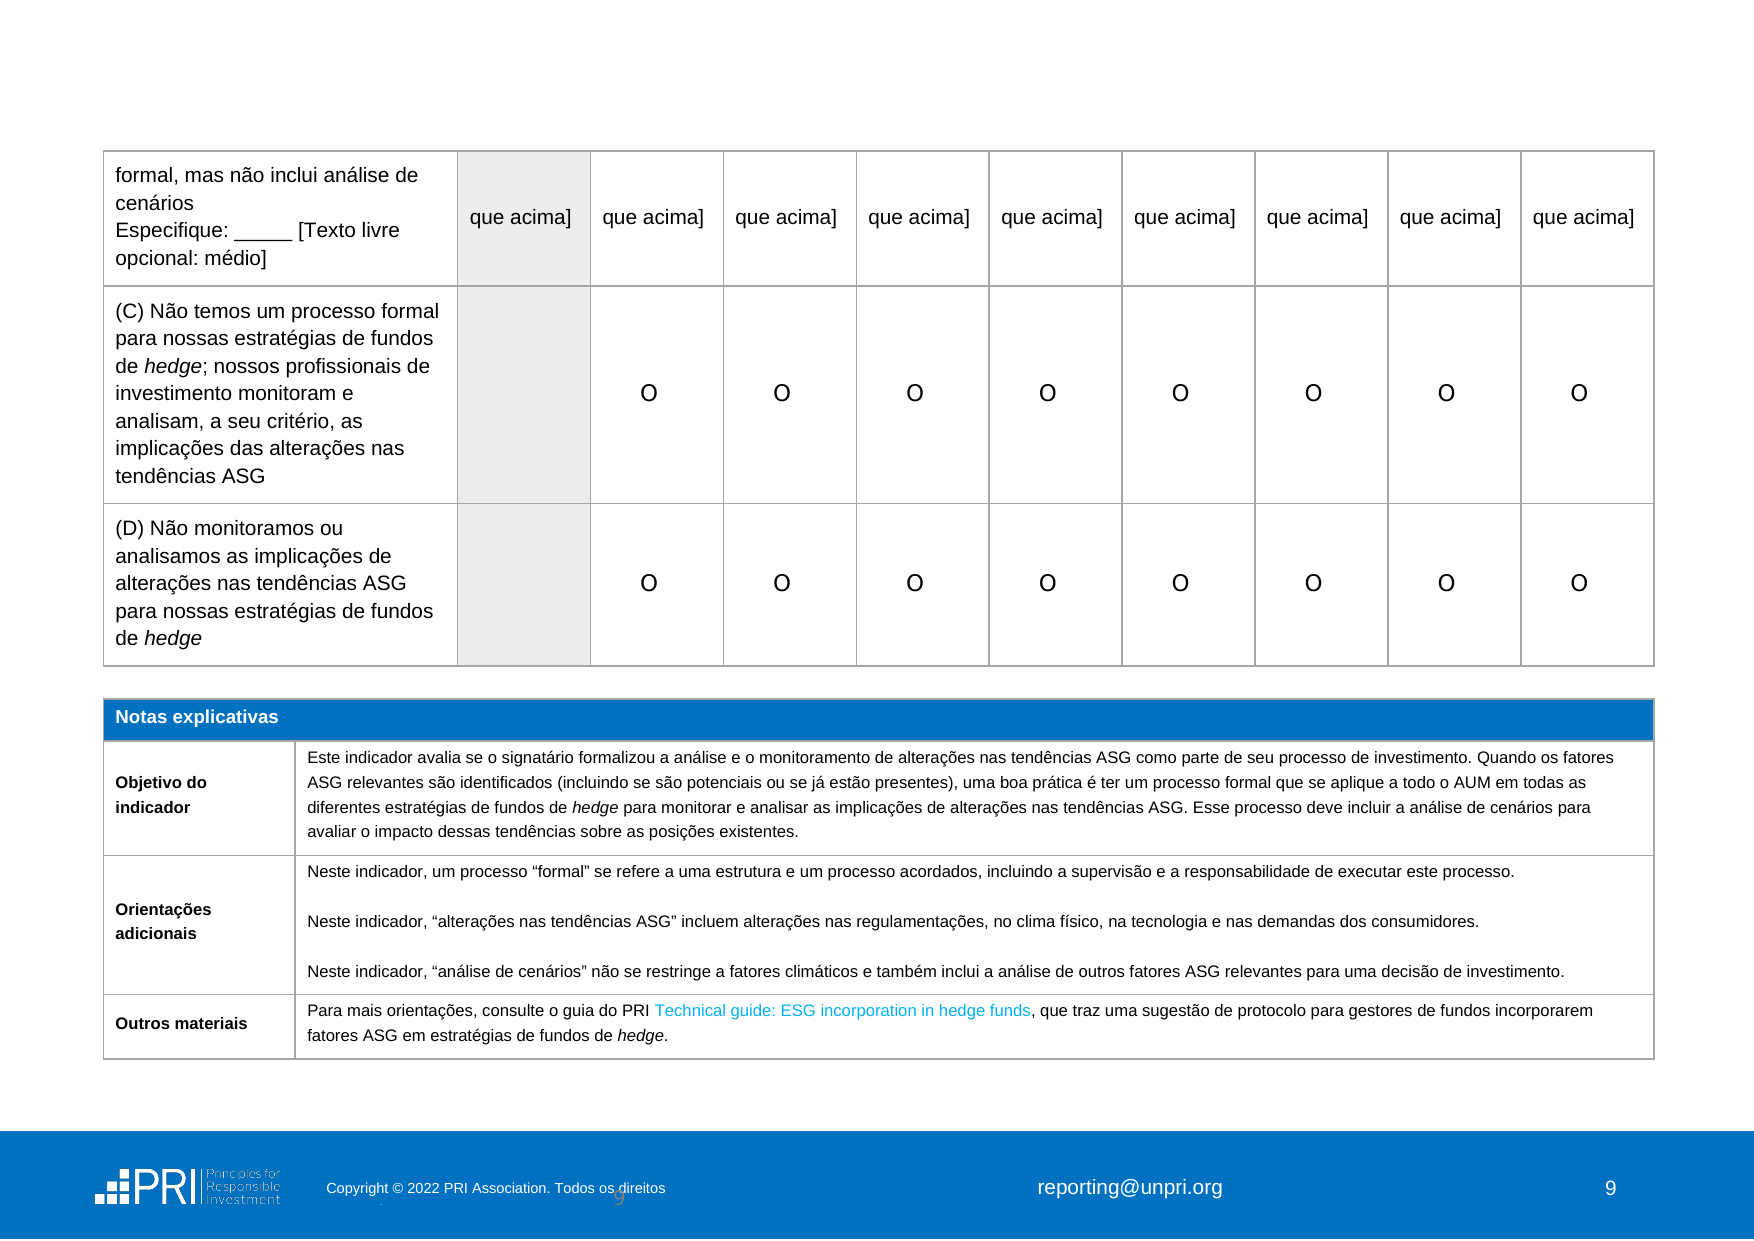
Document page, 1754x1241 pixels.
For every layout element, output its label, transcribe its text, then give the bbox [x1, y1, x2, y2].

table_cell Para mais orientações, consulte o guia do PRI Technical guide: ESG incorporation in hedge funds, que traz uma sugestão de protocolo para gestores de fundos incorporarem fatores ASG em estratégias de fundos de hedge. [296, 995, 1653, 1058]
table_cell (D) Não monitoramos ou analisamos as implicações de alterações nas tendências ASG para nossas estratégias de fundos de hedge [104, 504, 457, 665]
table_cell (C) Não temos um processo formal para nossas estratégias de fundos de hedge; nossos profissionais de investimento monitoram e analisam, a seu critério, as implicações das alterações nas tendências ASG [104, 287, 457, 503]
table_cell Este indicador avalia se o signatário formalizou a análise e o monitoramento de alterações nas tendências ASG como parte de seu processo de investimento. Quando os fatores ASG relevantes são identificados (incluindo se são potenciais ou se já estão presentes), uma boa prática é ter um processo formal que se aplique a todo o AUM em todas as diferentes estratégias de fundos de hedge para monitorar e analisar as implicações de alterações nas tendências ASG. Esse processo deve incluir a análise de cenários para avaliar o impacto dessas tendências sobre as posições existentes. [296, 742, 1653, 854]
picture [92, 1166, 282, 1207]
table_cell [724, 287, 856, 503]
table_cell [104, 152, 457, 285]
table_cell [1123, 504, 1254, 665]
table_cell [O mesmo que acima] [990, 152, 1121, 285]
table_cell [857, 504, 988, 665]
table_cell [458, 504, 590, 665]
table_cell [1389, 287, 1520, 503]
table_cell [1256, 287, 1387, 503]
table_cell [O mesmo que acima] [1123, 152, 1254, 285]
table_cell [724, 504, 856, 665]
table_cell [591, 287, 723, 503]
table_cell Outros materiais [104, 995, 294, 1058]
table_cell [O mesmo que acima] [724, 152, 856, 285]
table_cell [1522, 287, 1653, 503]
table_cell Neste indicador, um processo “formal” se refere a uma estrutura e um processo acordados, incluindo a supervisão e a responsabilidade de executar este processo. Neste indicador, “alterações nas tendências ASG” incluem alterações nas regulamentações, no clima físico, na tecnologia e nas demandas dos consumidores. Neste indicador, “análise de cenários” não se restringe a fatores climáticos e também inclui a análise de outros fatores ASG relevantes para uma decisão de investimento. [296, 856, 1653, 994]
table_cell [O mesmo que acima] [1389, 152, 1520, 285]
table_cell [O mesmo que acima] [591, 152, 723, 285]
table_cell [O mesmo que acima] [857, 152, 988, 285]
table_cell [1389, 504, 1520, 665]
table_cell [1256, 504, 1387, 665]
table_header Notas explicativas [104, 700, 1653, 740]
table_cell [O mesmo que acima] [1256, 152, 1387, 285]
table_cell [O mesmo que acima] [1522, 152, 1653, 285]
table_cell [990, 504, 1121, 665]
table_cell [990, 287, 1121, 503]
table_cell [O mesmo que acima] [458, 152, 590, 285]
table_cell Orientações adicionais [104, 856, 294, 994]
table_cell [1522, 504, 1653, 665]
table_cell [857, 287, 988, 503]
table_cell Objetivo do indicador [104, 742, 294, 854]
table_cell [458, 287, 590, 503]
table_cell [591, 504, 723, 665]
table_cell [1123, 287, 1254, 503]
